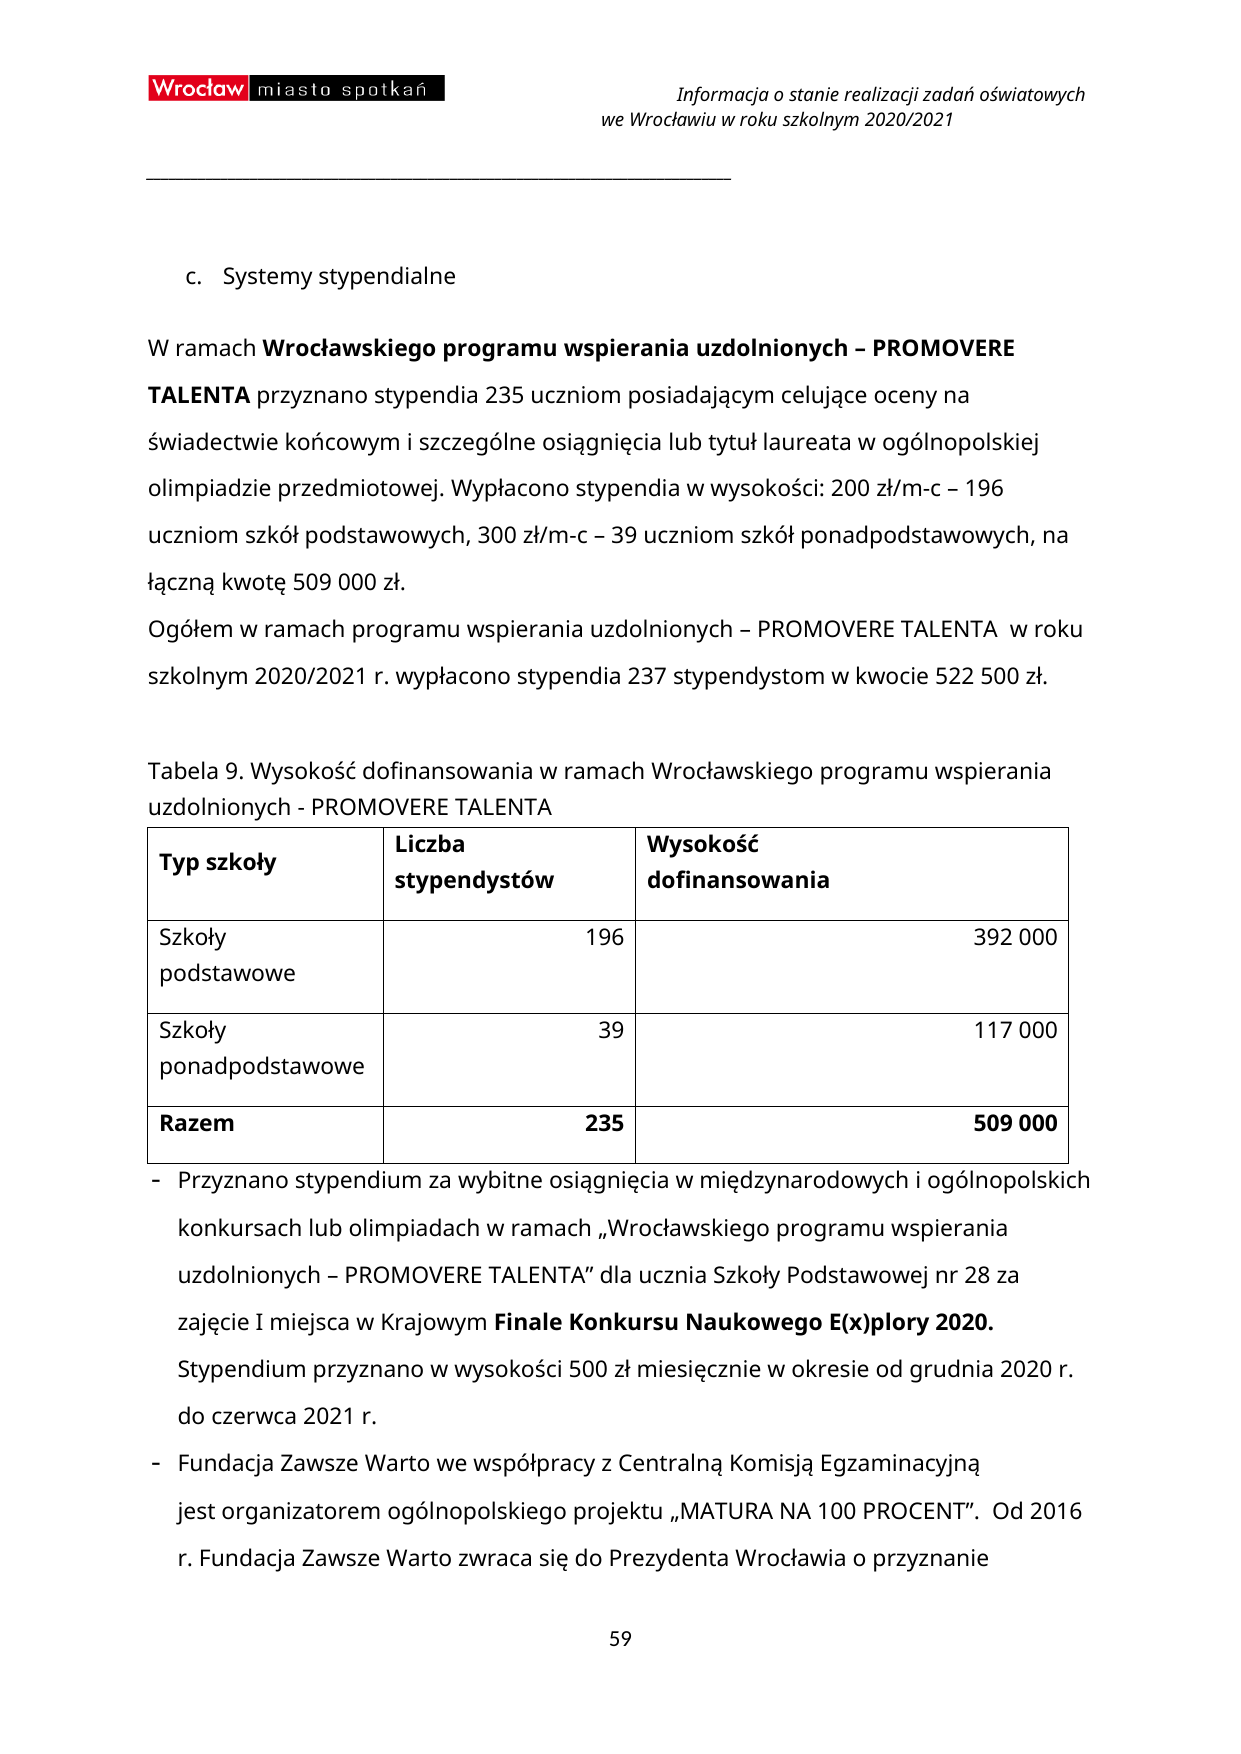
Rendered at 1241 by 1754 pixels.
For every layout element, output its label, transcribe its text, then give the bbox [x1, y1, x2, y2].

table_cell 509 000 [636, 1107, 1068, 1163]
text Tabela 9. Wysokość dofinansowania w ramach Wrocławskiego programu wspierania uzdolnionych - PROMOVERE TALENTA [148, 755, 1093, 822]
table_cell 196 [384, 921, 635, 1013]
table_header Typ szkoły [148, 828, 383, 920]
table_header Liczba stypendystów [384, 828, 635, 920]
table_cell Razem [148, 1107, 383, 1163]
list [148, 1446, 1093, 1573]
table_cell 235 [384, 1107, 635, 1163]
table_cell 39 [384, 1014, 635, 1106]
text Ogółem w ramach programu wspierania uzdolnionych – PROMOVERE TALENTA w roku szkolnym 2020/2021 r. wypłacono stypendia 237 stypendystom w kwocie 522 500 zł. [148, 613, 1093, 691]
table_cell 392 000 [636, 921, 1068, 1013]
list Przyznano stypendium za wybitne osiągnięcia w międzynarodowych i ogólnopolskich konkursach lub olimpiadach w ramach „Wrocławskiego programu wspierania uzdolnionych – PROMOVERE TALENTA” dla ucznia Szkoły Podstawowej nr 28 za zajęcie I miejsca w Krajowym Finale Konkursu Naukowego E(x)plory 2020. Stypendium przyznano w wysokości 500 zł miesięcznie w okresie od grudnia 2020 r. do czerwca 2021 r. [148, 1164, 1093, 1431]
subtitle Systemy stypendialne [185, 260, 1093, 291]
table_cell 117 000 [636, 1014, 1068, 1106]
picture [147, 73, 445, 102]
table_cell Szkoły podstawowe [148, 921, 383, 1013]
table_header Wysokość dofinansowania [636, 828, 1068, 920]
list W ramach Wrocławskiego programu wspierania uzdolnionych – PROMOVERE TALENTA przyznano stypendia 235 uczniom posiadającym celujące oceny na świadectwie końcowym i szczególne osiągnięcia lub tytuł laureata w ogólnopolskiej olimpiadzie przedmiotowej. Wypłacono stypendia w wysokości: 200 zł/m-c – 196 uczniom szkół podstawowych, 300 zł/m-c – 39 uczniom szkół ponadpodstawowych, na łączną kwotę 509 000 zł. [148, 332, 1093, 597]
table_cell Szkoły ponadpodstawowe [148, 1014, 383, 1106]
